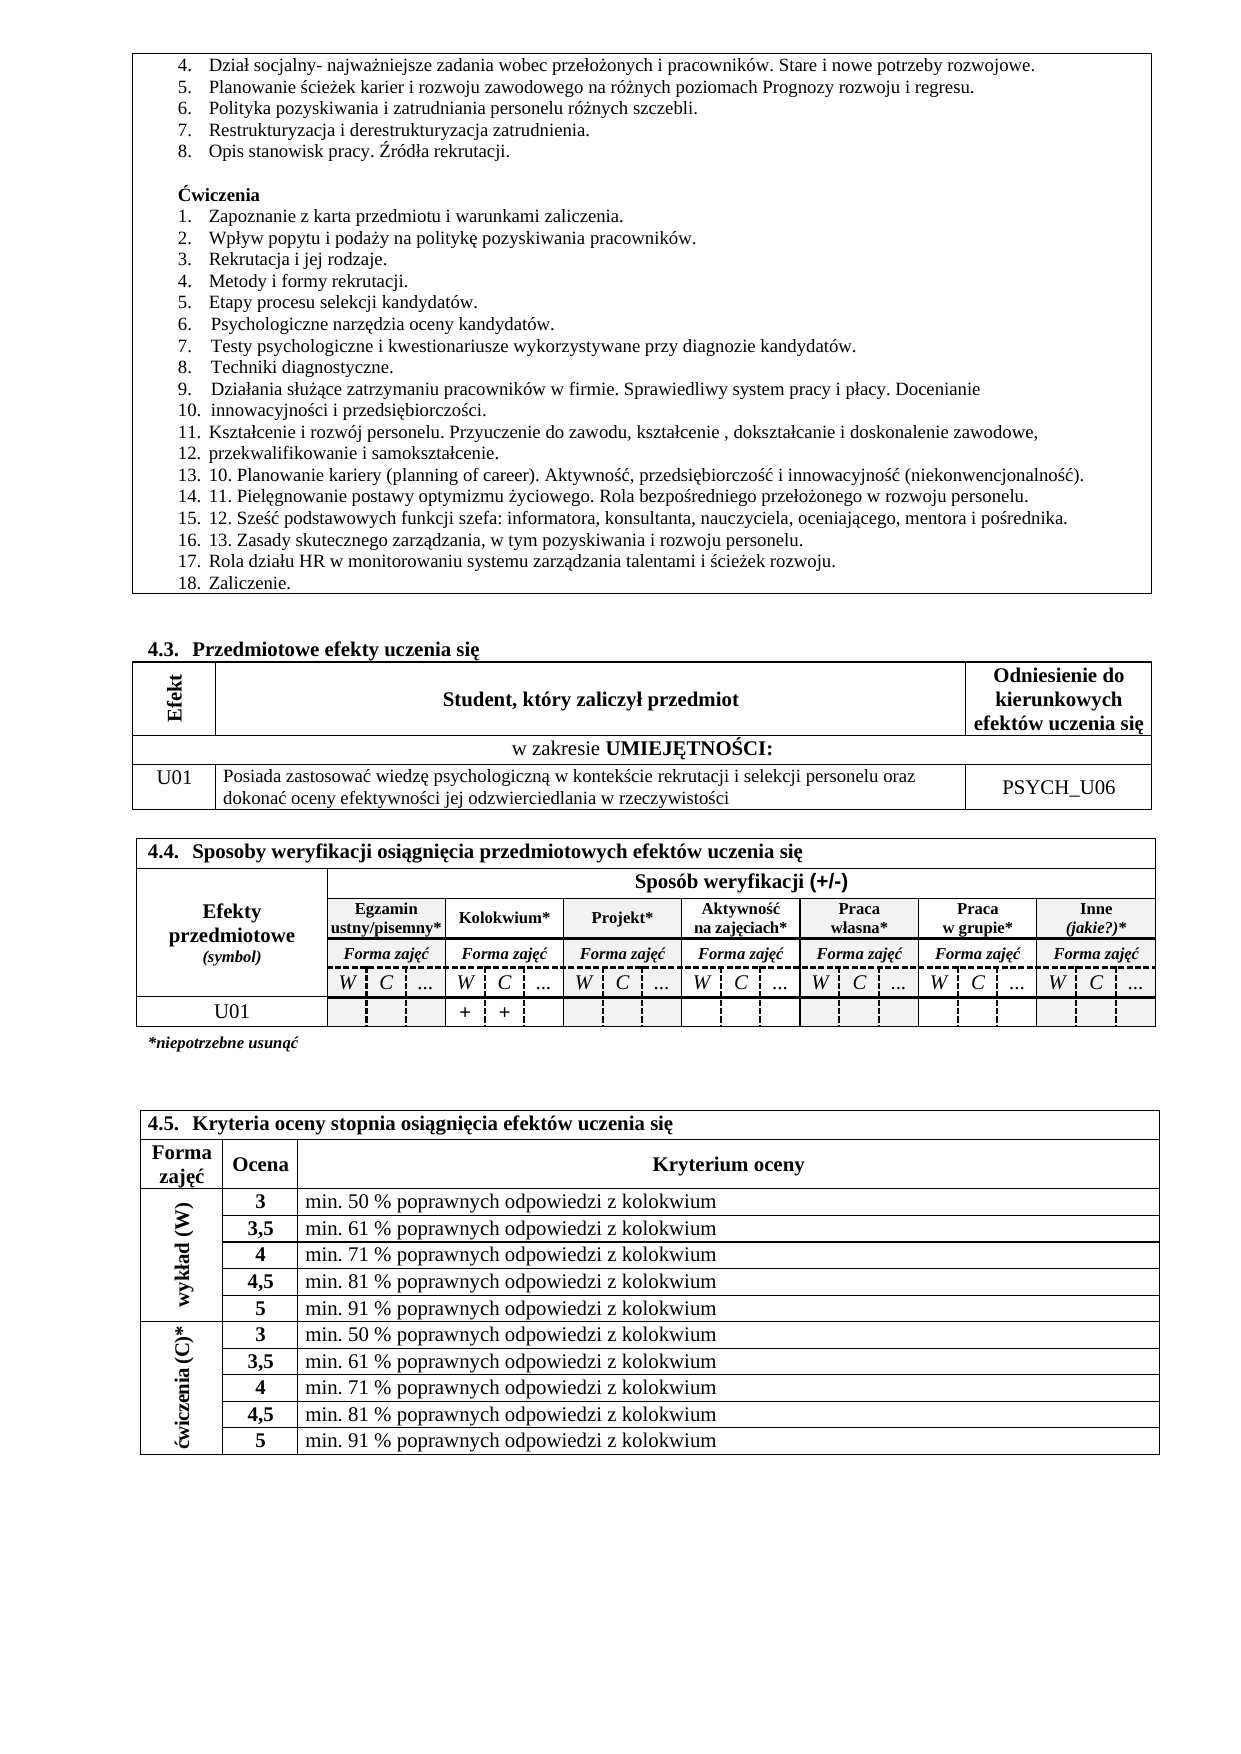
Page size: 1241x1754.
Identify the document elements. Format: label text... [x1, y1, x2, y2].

table_cell [997, 999, 1036, 1026]
table_cell Forma zajęć [328, 940, 445, 966]
table_cell Forma zajęć [1037, 940, 1155, 966]
table_cell + [485, 999, 524, 1026]
table_cell [682, 999, 721, 1026]
table_cell 3,5 [223, 1349, 297, 1374]
table_cell [721, 999, 760, 1026]
table_cell 3 [223, 1322, 297, 1348]
table_cell Kryterium oceny [298, 1140, 1159, 1188]
table_cell W [328, 966, 366, 996]
table_cell C [603, 966, 642, 996]
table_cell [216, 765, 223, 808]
table_cell Inne (jakie?)* [1037, 899, 1155, 937]
table_cell min. 81 % poprawnych odpowiedzi z kolokwium [298, 1402, 1159, 1427]
table_cell U01 [133, 765, 215, 808]
table_cell Efekty przedmiotowe (symbol) [137, 869, 327, 996]
table_cell 4 [223, 1243, 297, 1268]
table_cell min. 61 % poprawnych odpowiedzi z kolokwium [298, 1216, 1159, 1241]
table_cell min. 71 % poprawnych odpowiedzi z kolokwium [298, 1375, 1159, 1401]
table_cell [328, 999, 366, 1026]
table_cell 4,5 [223, 1402, 297, 1427]
table_cell ... [879, 966, 918, 996]
table_cell W [564, 966, 603, 996]
table_cell C [839, 966, 879, 996]
table_cell W [682, 966, 721, 996]
table_cell [1076, 999, 1116, 1026]
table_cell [133, 54, 1151, 593]
table_cell Forma zajęć [919, 940, 1036, 966]
table_cell [958, 999, 997, 1026]
table_cell ... [1116, 966, 1155, 996]
table_cell [1037, 999, 1076, 1026]
table_cell [760, 999, 799, 1026]
table_cell [801, 999, 839, 1026]
table_cell Forma zajęć [682, 940, 799, 966]
table_header Sposoby weryfikacji osiągnięcia przedmiotowych efektów uczenia się [137, 839, 1155, 868]
table_cell wykład (W) [141, 1189, 222, 1321]
table_cell [603, 999, 642, 1026]
table_cell W [1037, 966, 1076, 996]
table_cell Ocena [223, 1140, 297, 1188]
table_cell Aktywność na zajęciach* [682, 899, 799, 937]
table_cell Kolokwium* [446, 899, 563, 937]
table_cell 3,5 [223, 1216, 297, 1241]
table_cell min. 81 % poprawnych odpowiedzi z kolokwium [298, 1269, 1159, 1294]
table_cell 5 [223, 1428, 297, 1454]
table_cell U01 [137, 997, 327, 1026]
table_cell [839, 999, 879, 1026]
table_cell min. 50 % poprawnych odpowiedzi z kolokwium [298, 1189, 1159, 1215]
table_cell min. 71 % poprawnych odpowiedzi z kolokwium [298, 1243, 1159, 1268]
table_cell w zakresie UMIEJĘTNOŚCI: [133, 736, 1151, 764]
table_cell min. 91 % poprawnych odpowiedzi z kolokwium [298, 1296, 1159, 1321]
table_cell C [958, 966, 997, 996]
table_cell ... [524, 966, 563, 996]
table_cell Egzamin ustny/pisemny* [328, 899, 445, 937]
table_cell C [721, 966, 760, 996]
table_header Odniesienie do kierunkowych efektów uczenia się [966, 663, 1151, 735]
table_cell C [485, 966, 524, 996]
table_cell min. 50 % poprawnych odpowiedzi z kolokwium [298, 1322, 1159, 1348]
table_cell + [446, 999, 484, 1026]
table_cell min. 91 % poprawnych odpowiedzi z kolokwium [298, 1428, 1159, 1454]
table_cell Projekt* [564, 899, 681, 937]
list Przedmiotowe efekty uczenia się [148, 637, 1187, 661]
table_cell Praca w grupie* [919, 899, 1036, 937]
table_cell Sposób weryfikacji (+/-) [328, 869, 1155, 897]
table_cell Praca własna* [801, 899, 918, 937]
table_header Student, który zaliczył przedmiot [216, 663, 965, 735]
table_cell C [366, 966, 406, 996]
table_cell [524, 999, 563, 1026]
table_cell Forma zajęć [141, 1140, 222, 1188]
table_cell Forma zajęć [446, 940, 563, 966]
table_cell [1116, 999, 1155, 1026]
table_cell [879, 999, 918, 1026]
table_header Kryteria oceny stopnia osiągnięcia efektów uczenia się [141, 1111, 1159, 1139]
table_cell ... [760, 966, 799, 996]
table_cell min. 61 % poprawnych odpowiedzi z kolokwium [298, 1349, 1159, 1374]
table_cell PSYCH_U06 [966, 765, 1151, 808]
table_cell ... [997, 966, 1036, 996]
table_cell W [919, 966, 958, 996]
table_cell W [446, 966, 484, 996]
table_cell 3 [223, 1189, 297, 1215]
table_cell Forma zajęć [801, 940, 918, 966]
table_cell [406, 999, 445, 1026]
table_cell 5 [223, 1296, 297, 1321]
table_cell ... [642, 966, 681, 996]
table_cell ćwiczenia (C)* [141, 1322, 222, 1454]
table_cell W [801, 966, 839, 996]
table_cell C [1076, 966, 1116, 996]
table_cell ... [406, 966, 445, 996]
table_cell 4 [223, 1375, 297, 1401]
table_cell [366, 999, 406, 1026]
table_cell Forma zajęć [564, 940, 681, 966]
table_cell 4,5 [223, 1269, 297, 1294]
table_cell [642, 999, 681, 1026]
table_cell [919, 999, 958, 1026]
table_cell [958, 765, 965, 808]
table_cell [564, 999, 603, 1026]
table_header Efekt [133, 663, 215, 735]
text *niepotrzebne usunąć [148, 1033, 1185, 1052]
